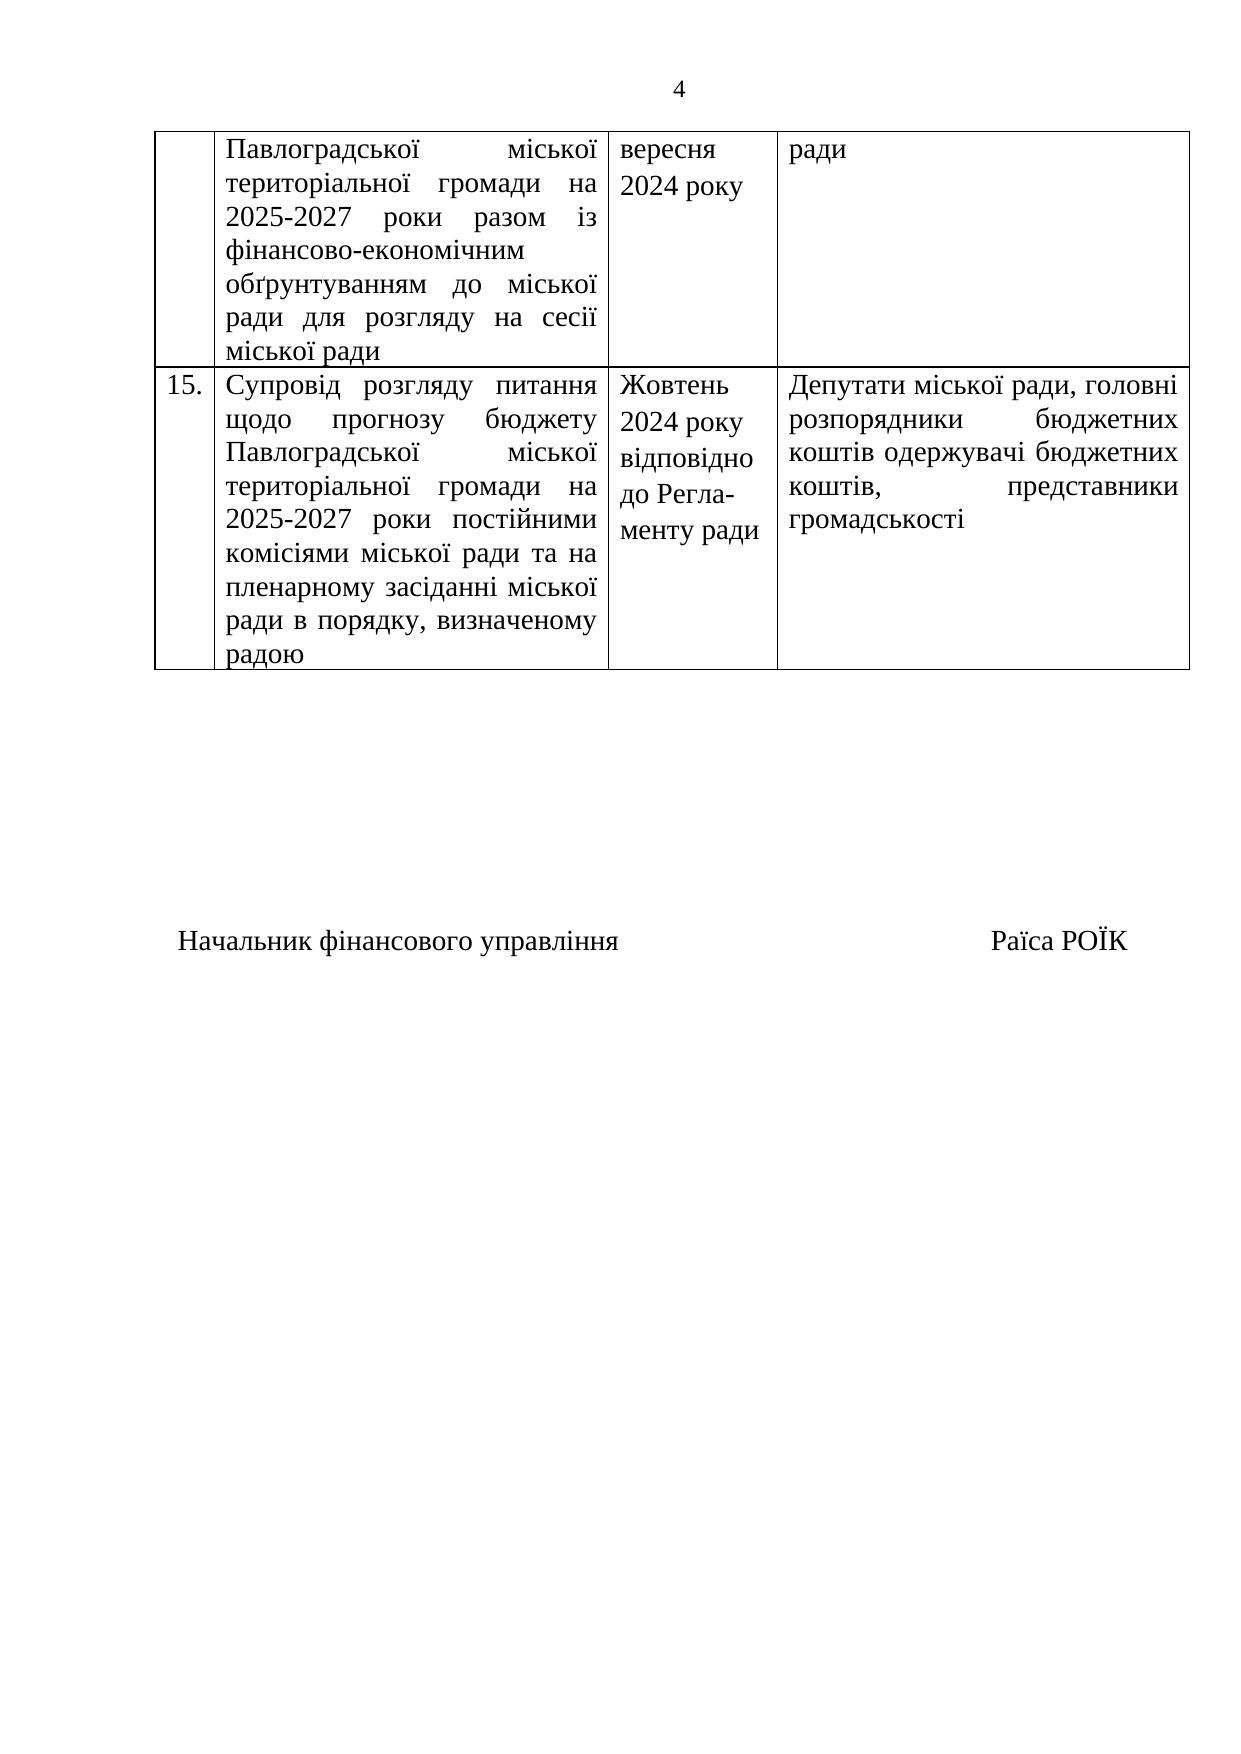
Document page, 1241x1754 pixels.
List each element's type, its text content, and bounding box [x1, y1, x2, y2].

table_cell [778, 132, 1189, 366]
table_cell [215, 132, 608, 366]
table_cell Супровід розгляду питання щодо прогнозу бюджету Павлоградської міської територіальної громади на 2025-2027 роки постійними комісіями міської ради та на пленарному засіданні міської ради в порядку, визначеному радою [215, 368, 608, 669]
table_cell [156, 368, 214, 669]
table_cell [156, 132, 214, 366]
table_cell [609, 132, 777, 366]
table_cell Жовтень 2024 року відповідно до Регла-менту ради [609, 368, 777, 669]
table_cell Депутати міської ради, головні розпорядники бюджетних коштів одержувачі бюджетних коштів, представники громадськості [778, 368, 1189, 669]
text Начальник фінансового управління Раїса РОЇК [177, 923, 1181, 957]
